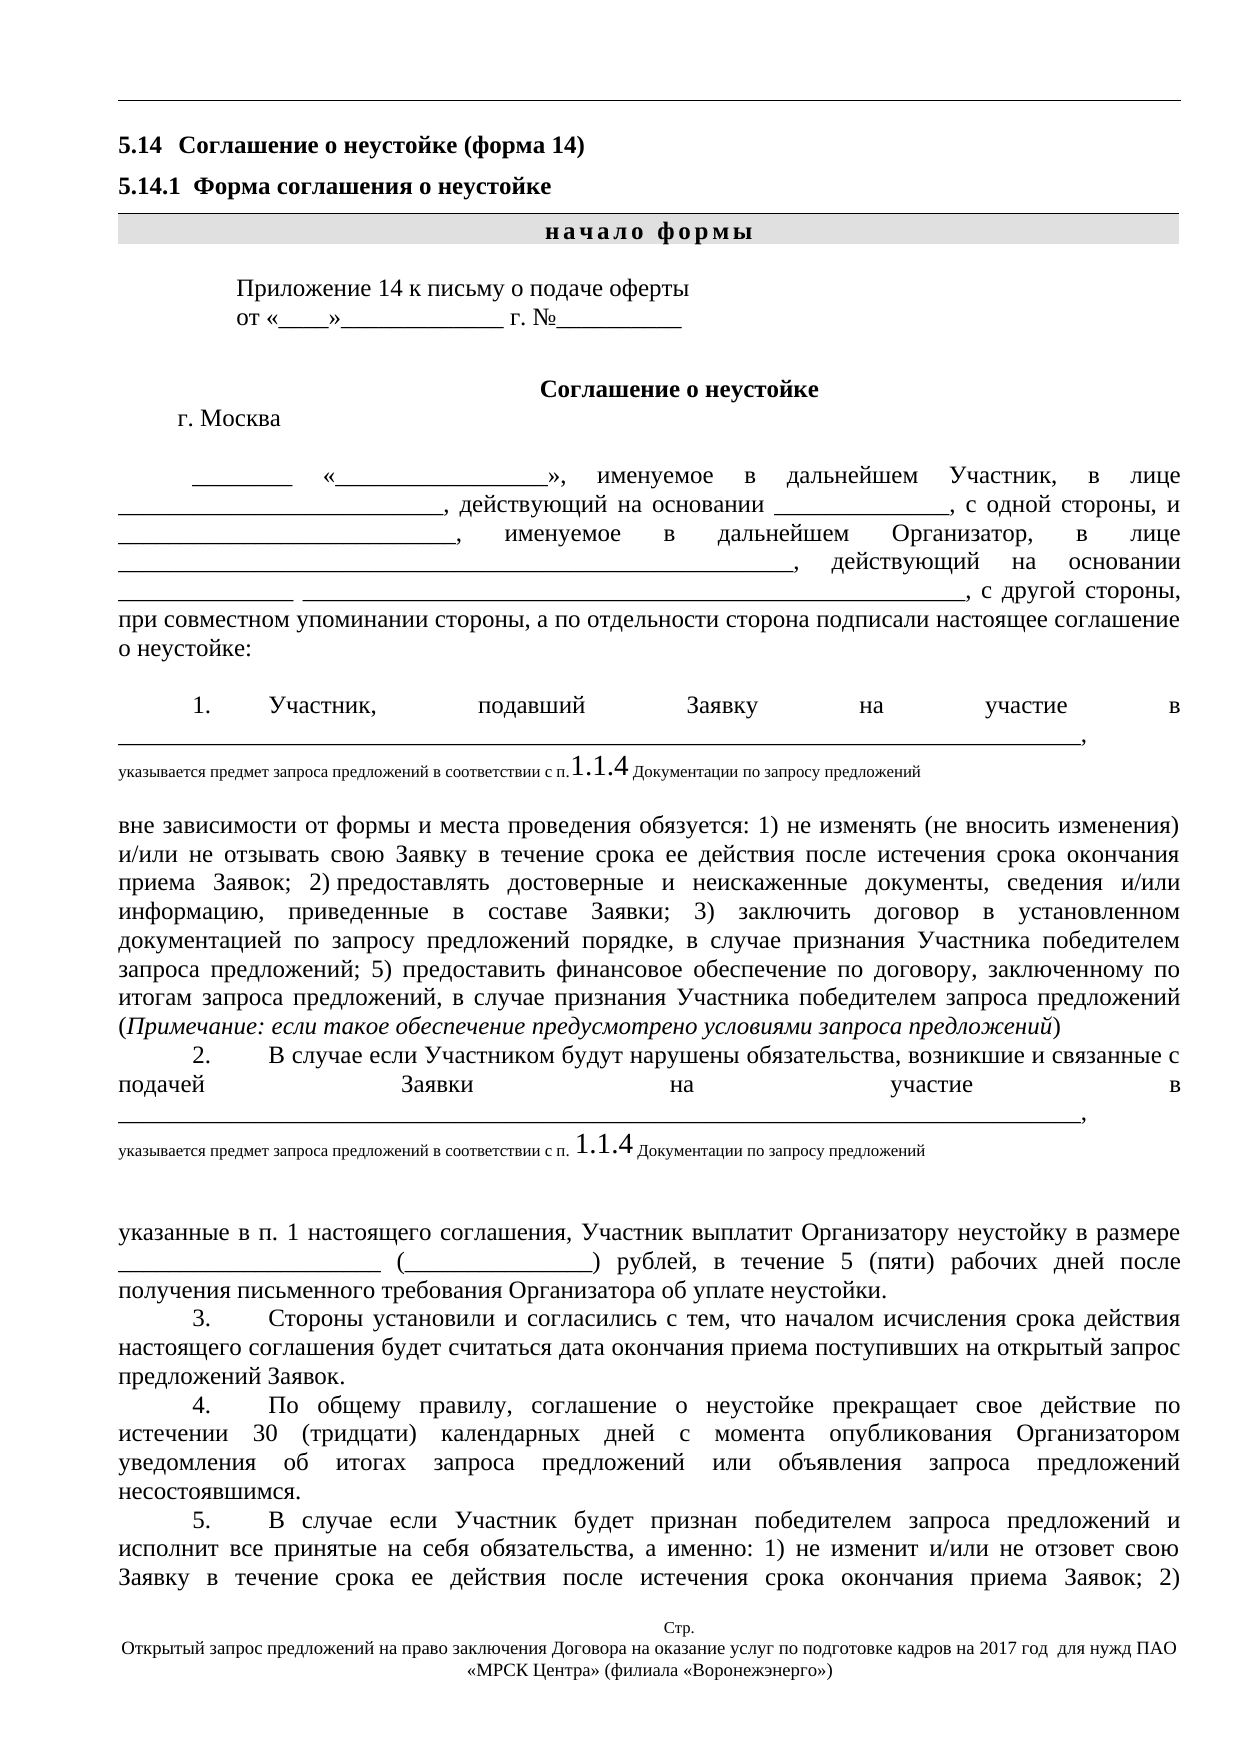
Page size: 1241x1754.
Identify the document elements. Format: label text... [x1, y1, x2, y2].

text г. Москва [118, 403, 1181, 431]
list Участник, подавший Заявку на участие в _____________________________________________________________________________, [118, 690, 1181, 748]
list В случае если Участником будут нарушены обязательства, возникшие и связанные с подачей Заявки на участие в _____________________________________________________________________________, [118, 1040, 1181, 1126]
text Соглашение о неустойке [118, 374, 1181, 403]
subtitle Соглашение о неустойке (форма 14) [118, 130, 1181, 159]
text указывается предмет запроса предложений в соответствии с п.1.1.4 Документации по запросу предложений [118, 748, 1181, 781]
text указанные в п. 1 настоящего соглашения, Участник выплатит Организатору неустойку в размере _____________________ (_______________) рублей, в течение 5 (пяти) рабочих дней после получения письменного требования Организатора об уплате неустойки. [118, 1217, 1181, 1303]
subtitle Форма соглашения о неустойке [118, 171, 1181, 200]
text Приложение 14 к письму о подаче оферты от «____»_____________ г. №__________ [236, 273, 1181, 331]
list По общему правилу, соглашение о неустойке прекращает свое действие по истечении 30 (тридцати) календарных дней с момента опубликования Организатором уведомления об итогах запроса предложений или объявления запроса предложений несостоявшимся. [118, 1390, 1181, 1505]
text указывается предмет запроса предложений в соответствии с п. 1.1.4 Документации по запросу предложений [118, 1126, 1181, 1160]
text начало формы [118, 214, 1179, 244]
list Стороны установили и согласились с тем, что началом исчисления срока действия настоящего соглашения будет считаться дата окончания приема поступивших на открытый запрос предложений Заявок. [118, 1303, 1181, 1390]
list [118, 1505, 1181, 1591]
text ________ «_________________», именуемое в дальнейшем Участник, в лице __________________________, действующий на основании ______________, с одной стороны, и ___________________________, именуемое в дальнейшем Организатор, в лице ______________________________________________________, действующий на основании ______________ _____________________________________________________, с другой стороны, при совместном упоминании стороны, а по отдельности сторона подписали настоящее соглашение о неустойке: [118, 460, 1181, 661]
text вне зависимости от формы и места проведения обязуется: 1) не изменять (не вносить изменения) и/или не отзывать свою Заявку в течение срока ее действия после истечения срока окончания приема Заявок; 2) предоставлять достоверные и неискаженные документы, сведения и/или информацию, приведенные в составе Заявки; 3) заключить договор в установленном документацией по запросу предложений порядке, в случае признания Участника победителем запроса предложений; 5) предоставить финансовое обеспечение по договору, заключенному по итогам запроса предложений, в случае признания Участника победителем запроса предложений (Примечание: если такое обеспечение предусмотрено условиями запроса предложений) [118, 810, 1181, 1040]
